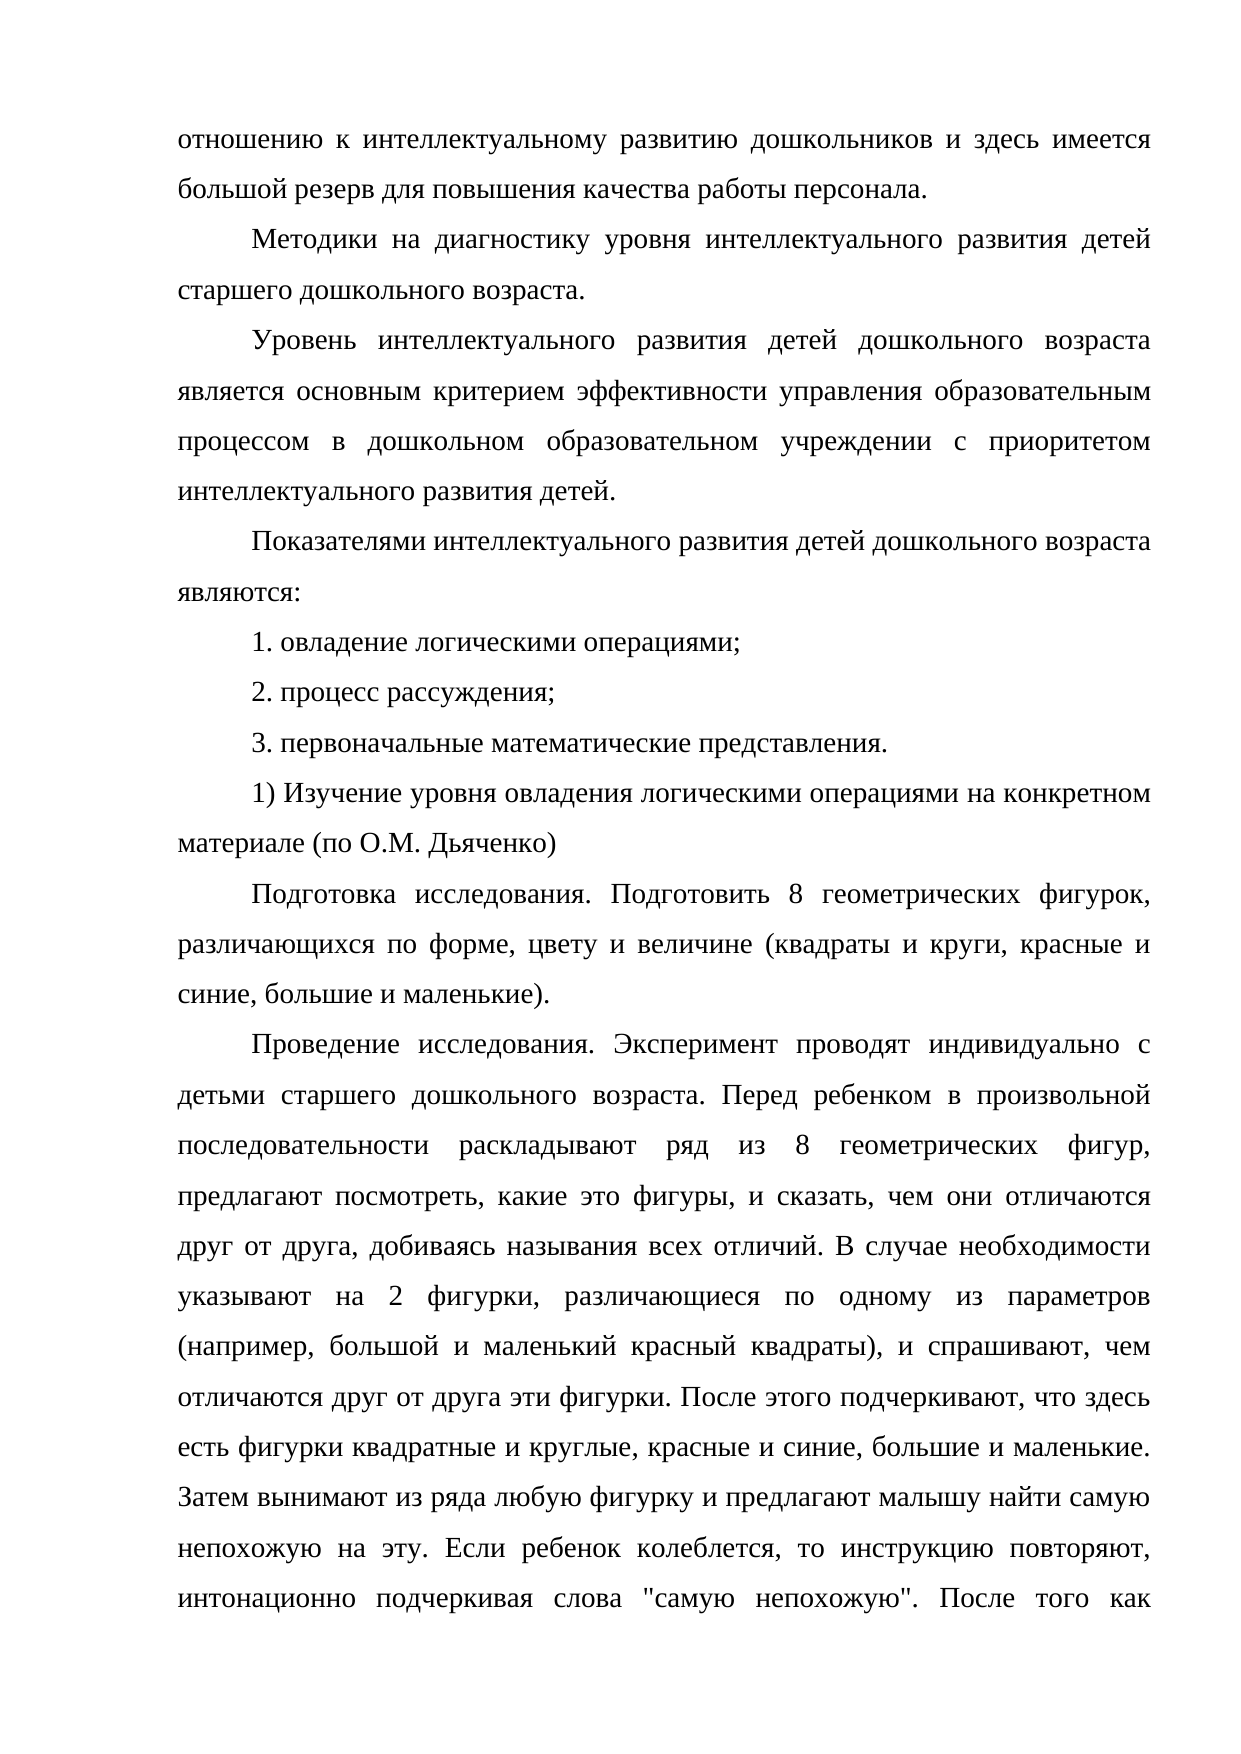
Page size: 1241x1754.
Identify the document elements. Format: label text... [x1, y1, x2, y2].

text 2. процесс рассуждения; [177, 674, 1152, 708]
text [177, 1027, 1152, 1614]
text Уровень интеллектуального развития детей дошкольного возраста является основным критерием эффективности управления образовательным процессом в дошкольном образовательном учреждении с приоритетом интеллектуального развития детей. [177, 322, 1152, 507]
text Методики на диагностику уровня интеллектуального развития детей старшего дошкольного возраста. [177, 222, 1152, 306]
text 1. овладение логическими операциями; [177, 624, 1152, 658]
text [177, 121, 1152, 205]
text 3. первоначальные математические представления. [177, 725, 1152, 758]
text Показателями интеллектуального развития детей дошкольного возраста являются: [177, 523, 1152, 607]
text 1) Изучение уровня овладения логическими операциями на конкретном материале (по О.М. Дьяченко) [177, 775, 1152, 859]
text Подготовка исследования. Подготовить 8 геометрических фигурок, различающихся по форме, цвету и величине (квадраты и круги, красные и синие, большие и маленькие). [177, 876, 1152, 1010]
